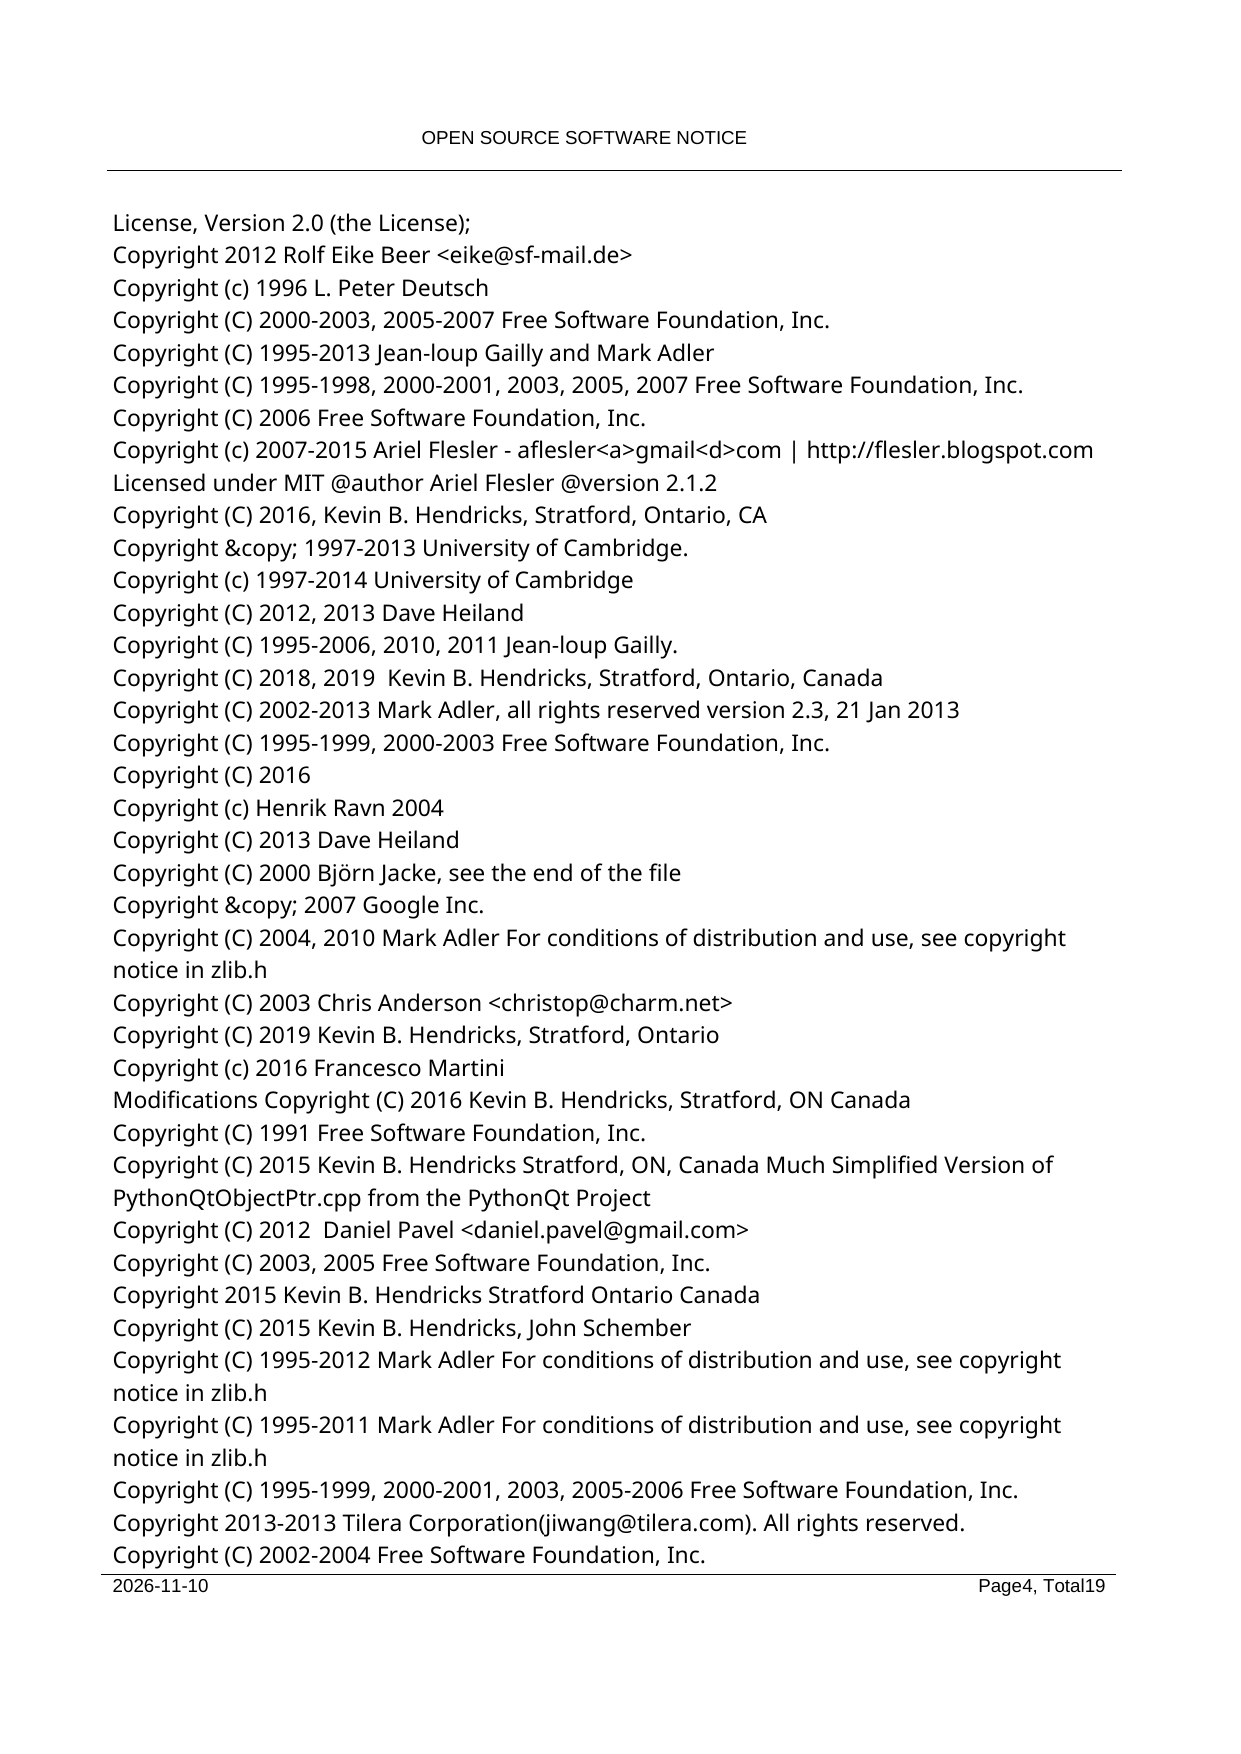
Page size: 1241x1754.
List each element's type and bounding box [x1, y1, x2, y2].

text [112, 206, 1128, 1571]
